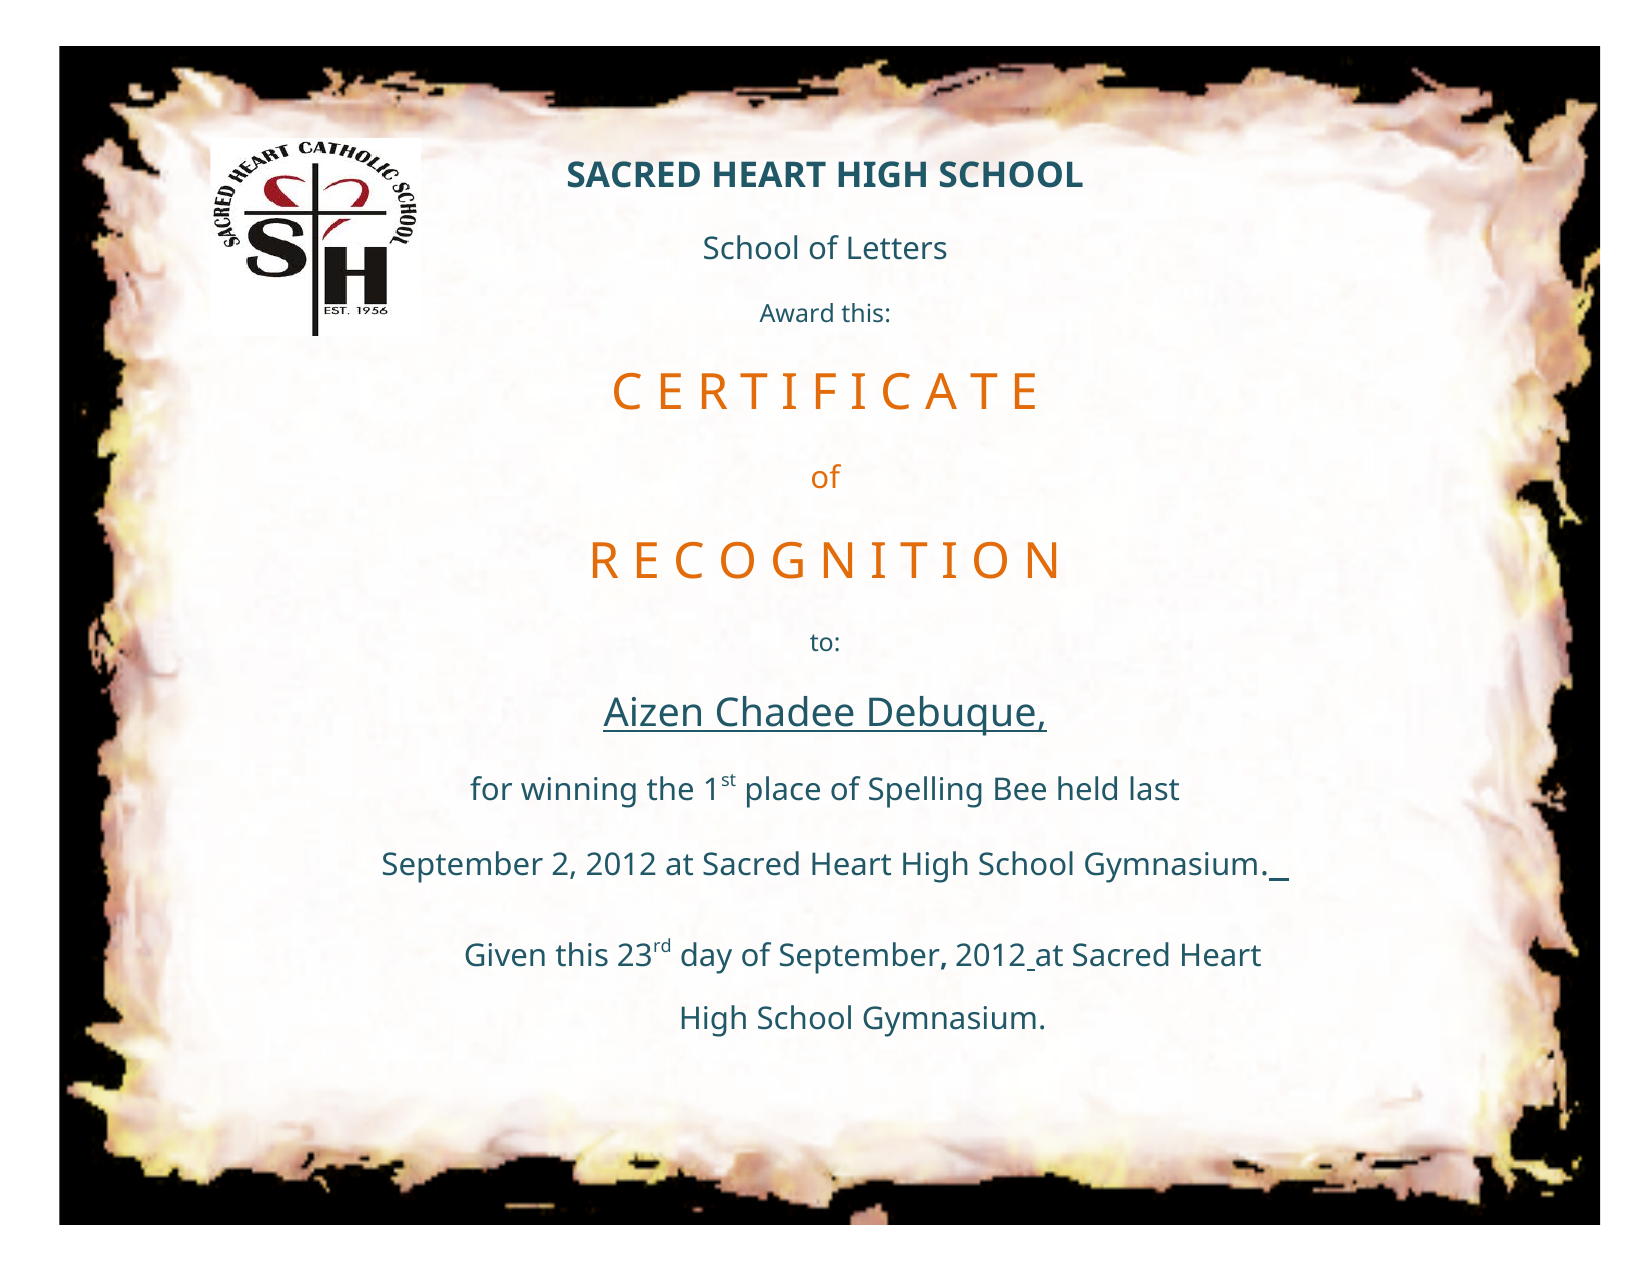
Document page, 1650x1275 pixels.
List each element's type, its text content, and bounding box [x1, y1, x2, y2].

text Award this: [150, 296, 1500, 330]
text Given this 23rd day of September, 2012 at Sacred Heart [150, 932, 1500, 975]
text School of Letters [150, 226, 1500, 269]
text High School Gymnasium. [150, 996, 1500, 1038]
picture [59, 46, 1600, 1225]
text R E C O G N I T I O N [150, 525, 1500, 593]
text of [150, 455, 1500, 498]
text C E R T I F I C A T E [150, 356, 1500, 424]
text for winning the 1st place of Spelling Bee held last September 2, 2012 at Sacred Heart High School Gymnasium. [150, 767, 1500, 886]
text SACRED HEART HIGH SCHOOL [150, 150, 1500, 198]
text to: [150, 624, 1500, 658]
text Aizen Chadee Debuque, [150, 684, 1500, 738]
